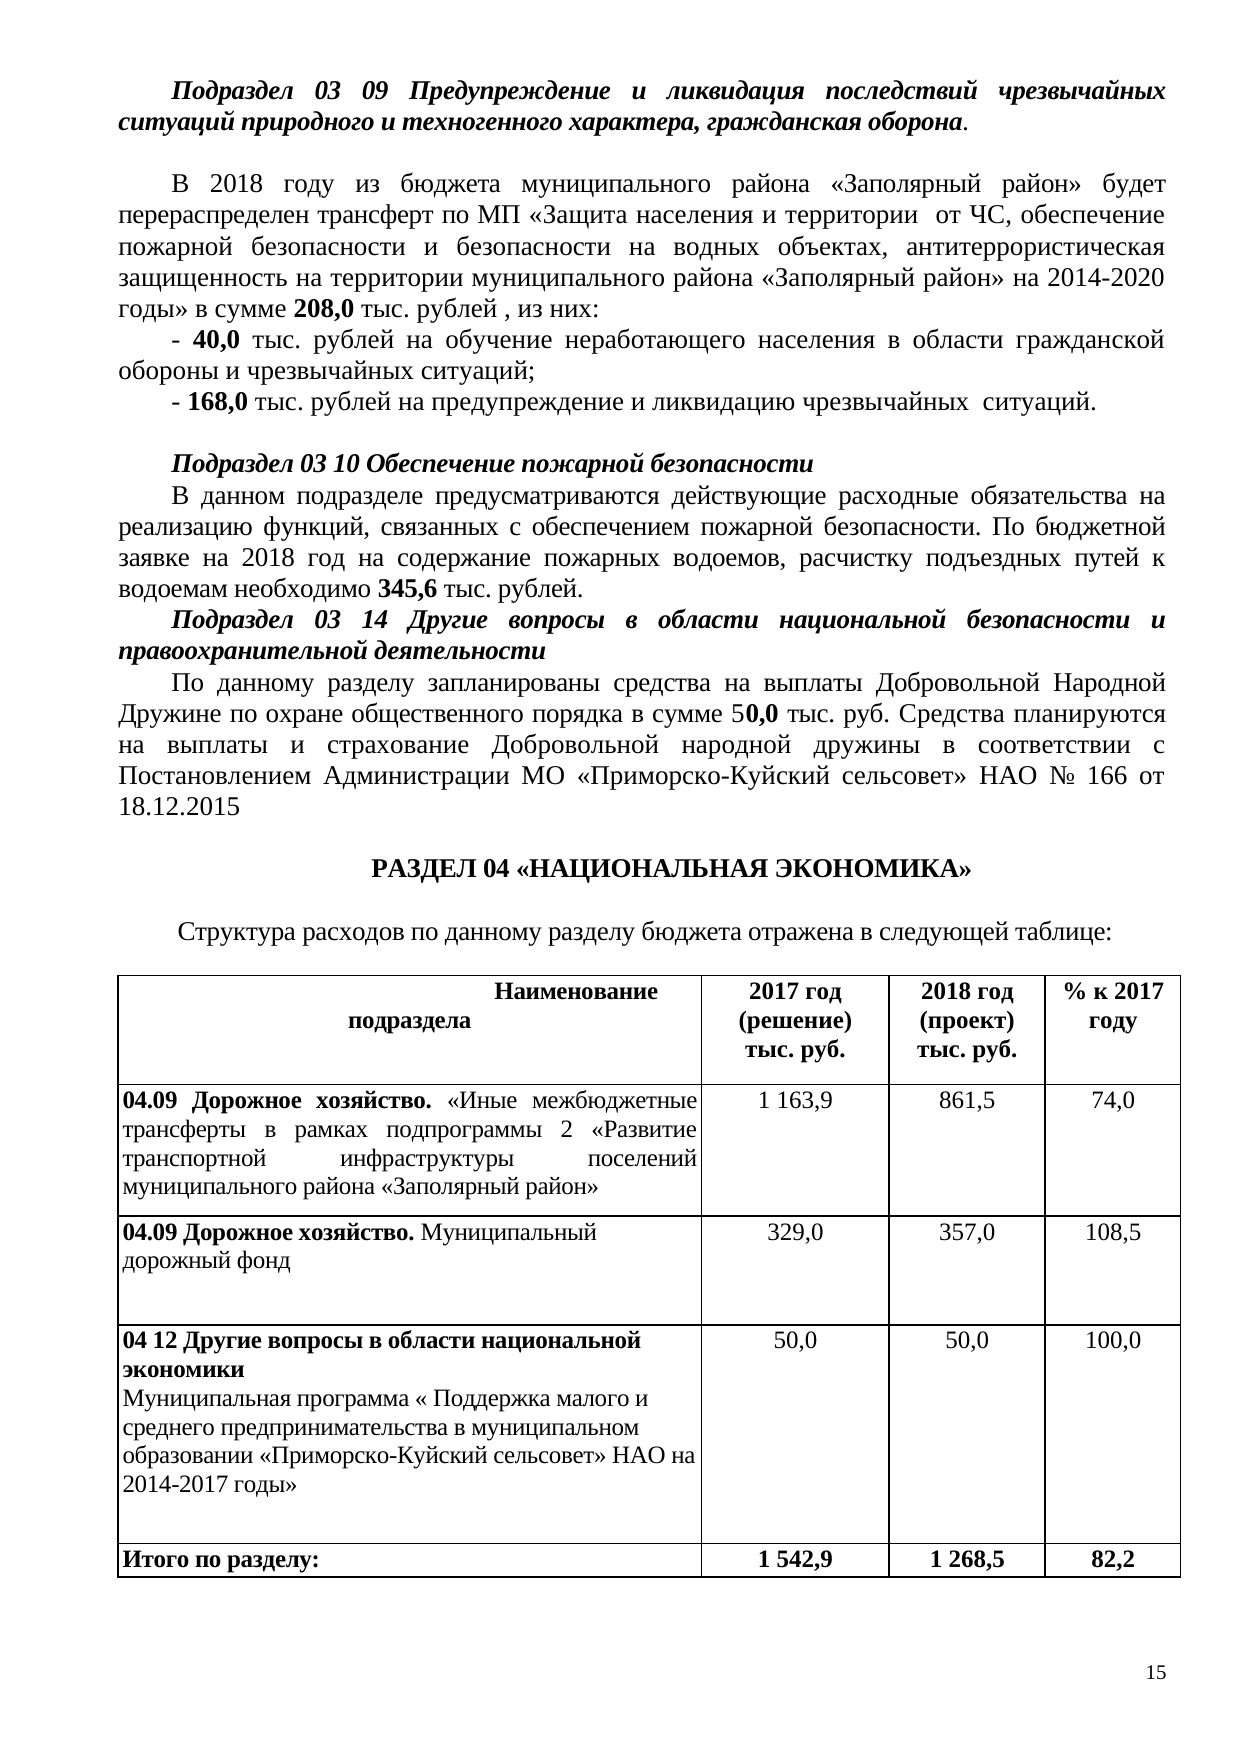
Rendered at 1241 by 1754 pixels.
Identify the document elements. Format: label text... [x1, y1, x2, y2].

table_cell 50,0 [890, 1326, 1044, 1542]
table_cell 357,0 [890, 1217, 1044, 1324]
table_header 2017 год (решение) тыс. руб. [702, 976, 888, 1084]
text Структура расходов по данному разделу бюджета отражена в следующей таблице: [118, 915, 1166, 946]
text Подраздел 03 09 Предупреждение и ликвидация последствий чрезвычайных ситуаций природного и техногенного характера, гражданская оборона. [118, 74, 1166, 136]
table_cell 1 268,5 [890, 1544, 1044, 1576]
table_header % к 2017 году [1046, 976, 1180, 1084]
table_header Наименование подраздела [119, 976, 701, 1084]
table_cell 04.09 Дорожное хозяйство. «Иные межбюджетные трансферты в рамках подпрограммы 2 «Развитие транспортной инфраструктуры поселений муниципального района «Заполярный район» [119, 1085, 701, 1215]
text - 168,0 тыс. рублей на предупреждение и ликвидацию чрезвычайных ситуаций. [118, 385, 1166, 416]
text Подраздел 03 14 Другие вопросы в области национальной безопасности и правоохранительной деятельности [118, 603, 1166, 666]
text РАЗДЕЛ 04 «НАЦИОНАЛЬНАЯ ЭКОНОМИКА» [118, 852, 1166, 884]
table_cell 04 12 Другие вопросы в области национальной экономики Муниципальная программа « Поддержка малого и среднего предпринимательства в муниципальном образовании «Приморско-Куйский сельсовет» НАО на 2014-2017 годы» [119, 1326, 701, 1542]
text - 40,0 тыс. рублей на обучение неработающего населения в области гражданской обороны и чрезвычайных ситуаций; [118, 323, 1166, 385]
table_cell 1 163,9 [702, 1085, 888, 1215]
table_cell 100,0 [1046, 1326, 1180, 1542]
table_cell 108,5 [1046, 1217, 1180, 1324]
table_cell 329,0 [702, 1217, 888, 1324]
table_cell 74,0 [1046, 1085, 1180, 1215]
table_cell 04.09 Дорожное хозяйство. Муниципальный дорожный фонд [119, 1217, 701, 1324]
text Подраздел 03 10 Обеспечение пожарной безопасности [118, 448, 1166, 479]
table_cell Итого по разделу: [119, 1544, 701, 1576]
table_header 2018 год (проект) тыс. руб. [890, 976, 1044, 1084]
table_cell 861,5 [890, 1085, 1044, 1215]
text В данном подразделе предусматриваются действующие расходные обязательства на реализацию функций, связанных с обеспечением пожарной безопасности. По бюджетной заявке на 2018 год на содержание пожарных водоемов, расчистку подъездных путей к водоемам необходимо 345,6 тыс. рублей. [118, 479, 1166, 603]
table_cell 82,2 [1046, 1544, 1180, 1576]
table_cell 50,0 [702, 1326, 888, 1542]
table_cell 1 542,9 [702, 1544, 888, 1576]
text По данному разделу запланированы средства на выплаты Добровольной Народной Дружине по охране общественного порядка в сумме 50,0 тыс. руб. Средства планируются на выплаты и страхование Добровольной народной дружины в соответствии с Постановлением Администрации МО «Приморско-Куйский сельсовет» НАО № 166 от 18.12.2015 [118, 666, 1166, 821]
text В 2018 году из бюджета муниципального района «Заполярный район» будет перераспределен трансферт по МП «Защита населения и территории от ЧС, обеспечение пожарной безопасности и безопасности на водных объектах, антитеррористическая защищенность на территории муниципального района «Заполярный район» на 2014-2020 годы» в сумме 208,0 тыс. рублей , из них: [118, 167, 1166, 323]
